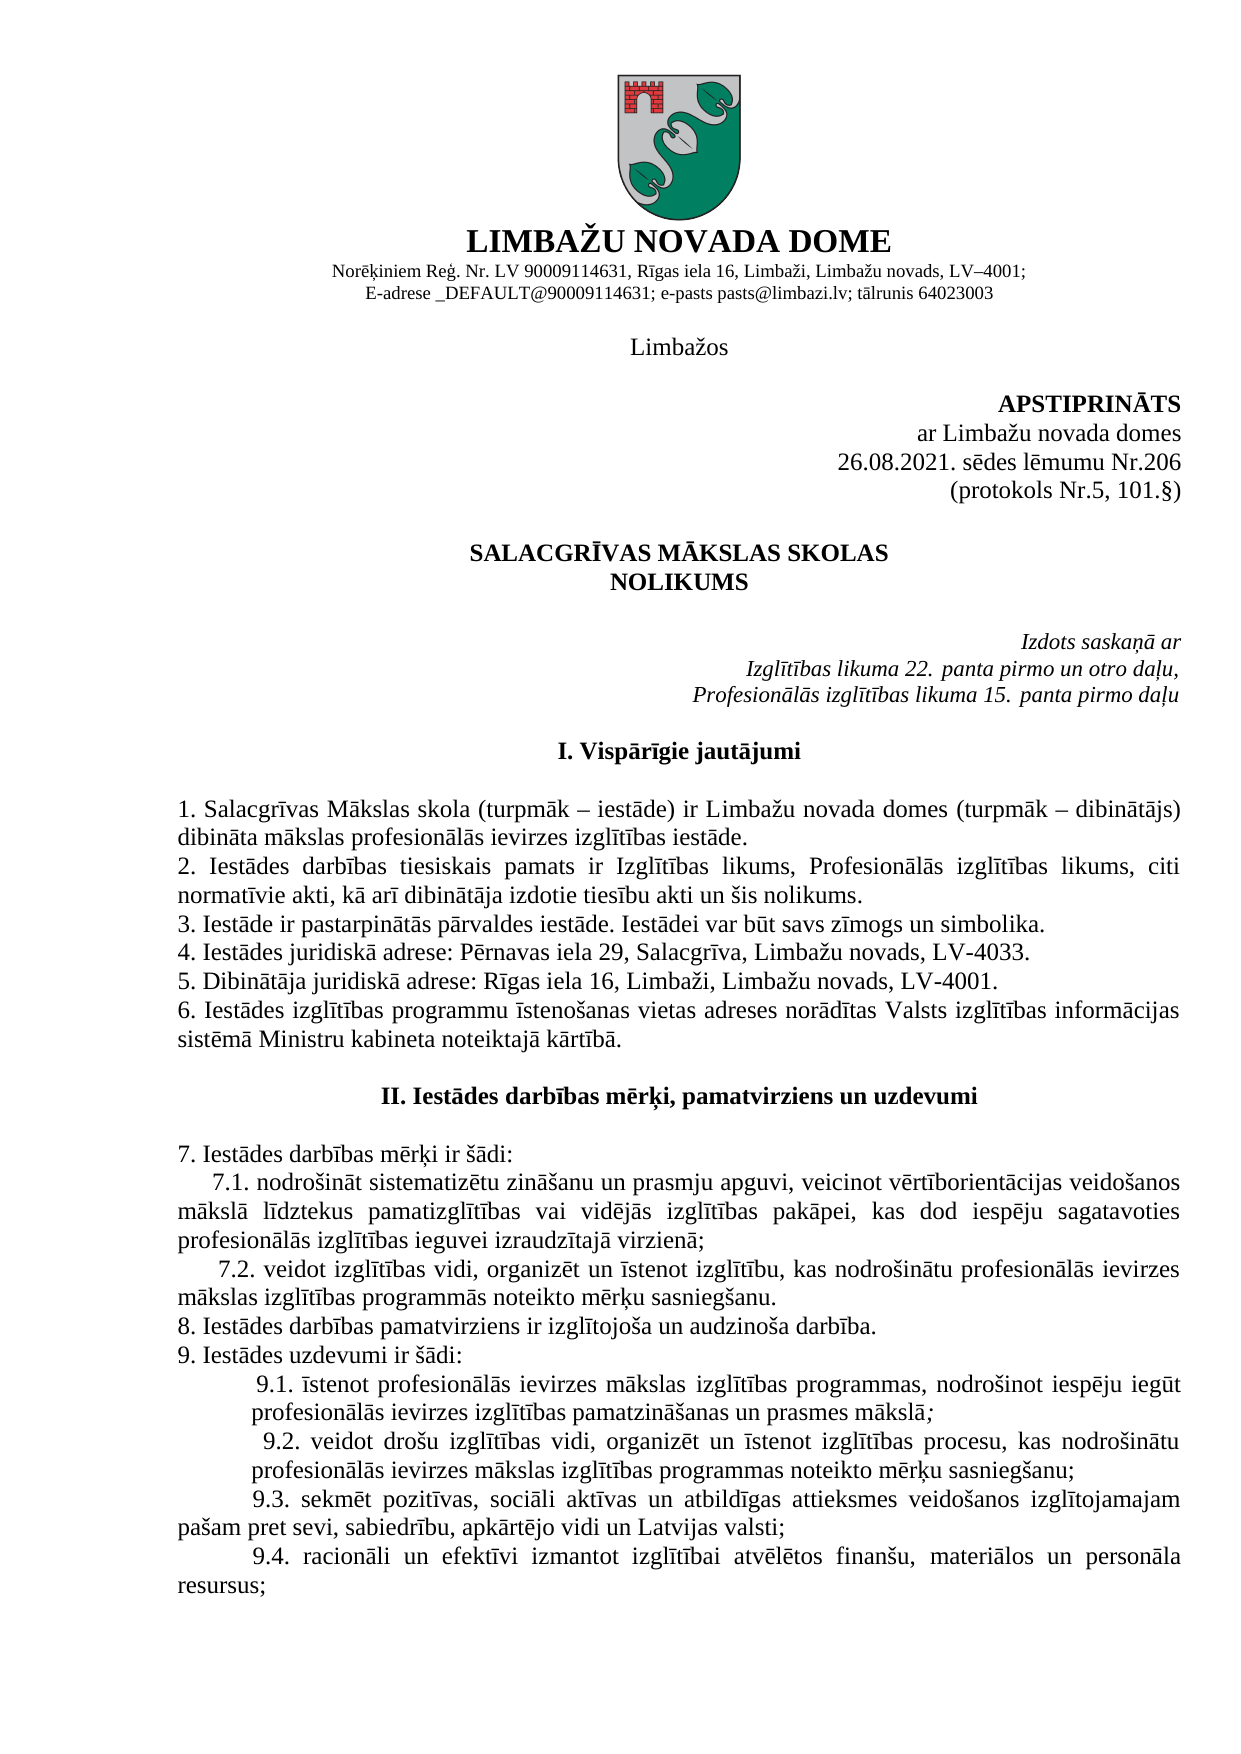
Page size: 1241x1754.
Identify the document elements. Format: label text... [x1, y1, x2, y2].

text 8. Iestādes darbības pamatvirziens ir izglītojoša un audzinoša darbība. [177, 1311, 1181, 1340]
text Limbažos [177, 332, 1181, 361]
text Izdots saskaņā ar [177, 628, 1181, 655]
text 7. Iestādes darbības mērķi ir šādi: [177, 1139, 1181, 1167]
text 4. Iestādes juridiskā adrese: Pērnavas iela 29, Salacgrīva, Limbažu novads, LV-4033. [177, 937, 1181, 966]
text APSTIPRINĀTS [177, 389, 1181, 418]
text Profesionālās izglītības likuma 15. panta pirmo daļu [177, 681, 1181, 707]
text 9. Iestādes uzdevumi ir šādi: [177, 1340, 1181, 1369]
text NOLIKUMS [177, 567, 1181, 595]
text 6. Iestādes izglītības programmu īstenošanas vietas adreses norādītas Valsts izglītības informācijas sistēmā Ministru kabineta noteiktajā kārtībā. [177, 995, 1181, 1052]
text II. Iestādes darbības mērķi, pamatvirziens un uzdevumi [177, 1081, 1181, 1110]
text 7.2. veidot izglītības vidi, organizēt un īstenot izglītību, kas nodrošinātu profesionālās ievirzes mākslas izglītības programmās noteikto mērķu sasniegšanu. [177, 1254, 1181, 1311]
text (protokols Nr.5, 101.§) [177, 476, 1181, 504]
text 5. Dibinātāja juridiskā adrese: Rīgas iela 16, Limbaži, Limbažu novads, LV-4001. [177, 966, 1181, 995]
text 9.1. īstenot profesionālās ievirzes mākslas izglītības programmas, nodrošinot iespēju iegūt profesionālās ievirzes izglītības pamatzināšanas un prasmes mākslā; [222, 1369, 1181, 1426]
text 9.2. veidot drošu izglītības vidi, organizēt un īstenot izglītības procesu, kas nodrošinātu profesionālās ievirzes mākslas izglītības programmas noteikto mērķu sasniegšanu; [222, 1426, 1181, 1484]
text 1. Salacgrīvas Mākslas skola (turpmāk – iestāde) ir Limbažu novada domes (turpmāk – dibinātājs) dibināta mākslas profesionālās ievirzes izglītības iestāde. [177, 794, 1181, 851]
text 9.3. sekmēt pozitīvas, sociāli aktīvas un atbildīgas attieksmes veidošanos izglītojamajam pašam pret sevi, sabiedrību, apkārtējo vidi un Latvijas valsti; [177, 1484, 1181, 1541]
text Izglītības likuma 22. panta pirmo un otro daļu, [177, 655, 1181, 681]
text 3. Iestāde ir pastarpinātās pārvaldes iestāde. Iestādei var būt savs zīmogs un simbolika. [177, 909, 1181, 937]
text 7.1. nodrošināt sistematizētu zināšanu un prasmju apguvi, veicinot vērtīborientācijas veidošanos mākslā līdztekus pamatizglītības vai vidējās izglītības pakāpei, kas dod iespēju sagatavoties profesionālās izglītības ieguvei izraudzītajā virzienā; [177, 1167, 1181, 1254]
text 9.4. racionāli un efektīvi izmantot izglītībai atvēlētos finanšu, materiālos un personāla resursus; [177, 1541, 1181, 1599]
text I. Vispārīgie jautājumi [177, 736, 1181, 765]
text 26.08.2021. sēdes lēmumu Nr.206 [177, 447, 1181, 476]
picture [616, 73, 743, 222]
text ar Limbažu novada domes [177, 418, 1181, 447]
text 2. Iestādes darbības tiesiskais pamats ir Izglītības likums, Profesionālās izglītības likums, citi normatīvie akti, kā arī dibinātāja izdotie tiesību akti un šis nolikums. [177, 851, 1181, 909]
text SALACGRĪVAS MĀKSLAS SKOLAS [177, 538, 1181, 567]
